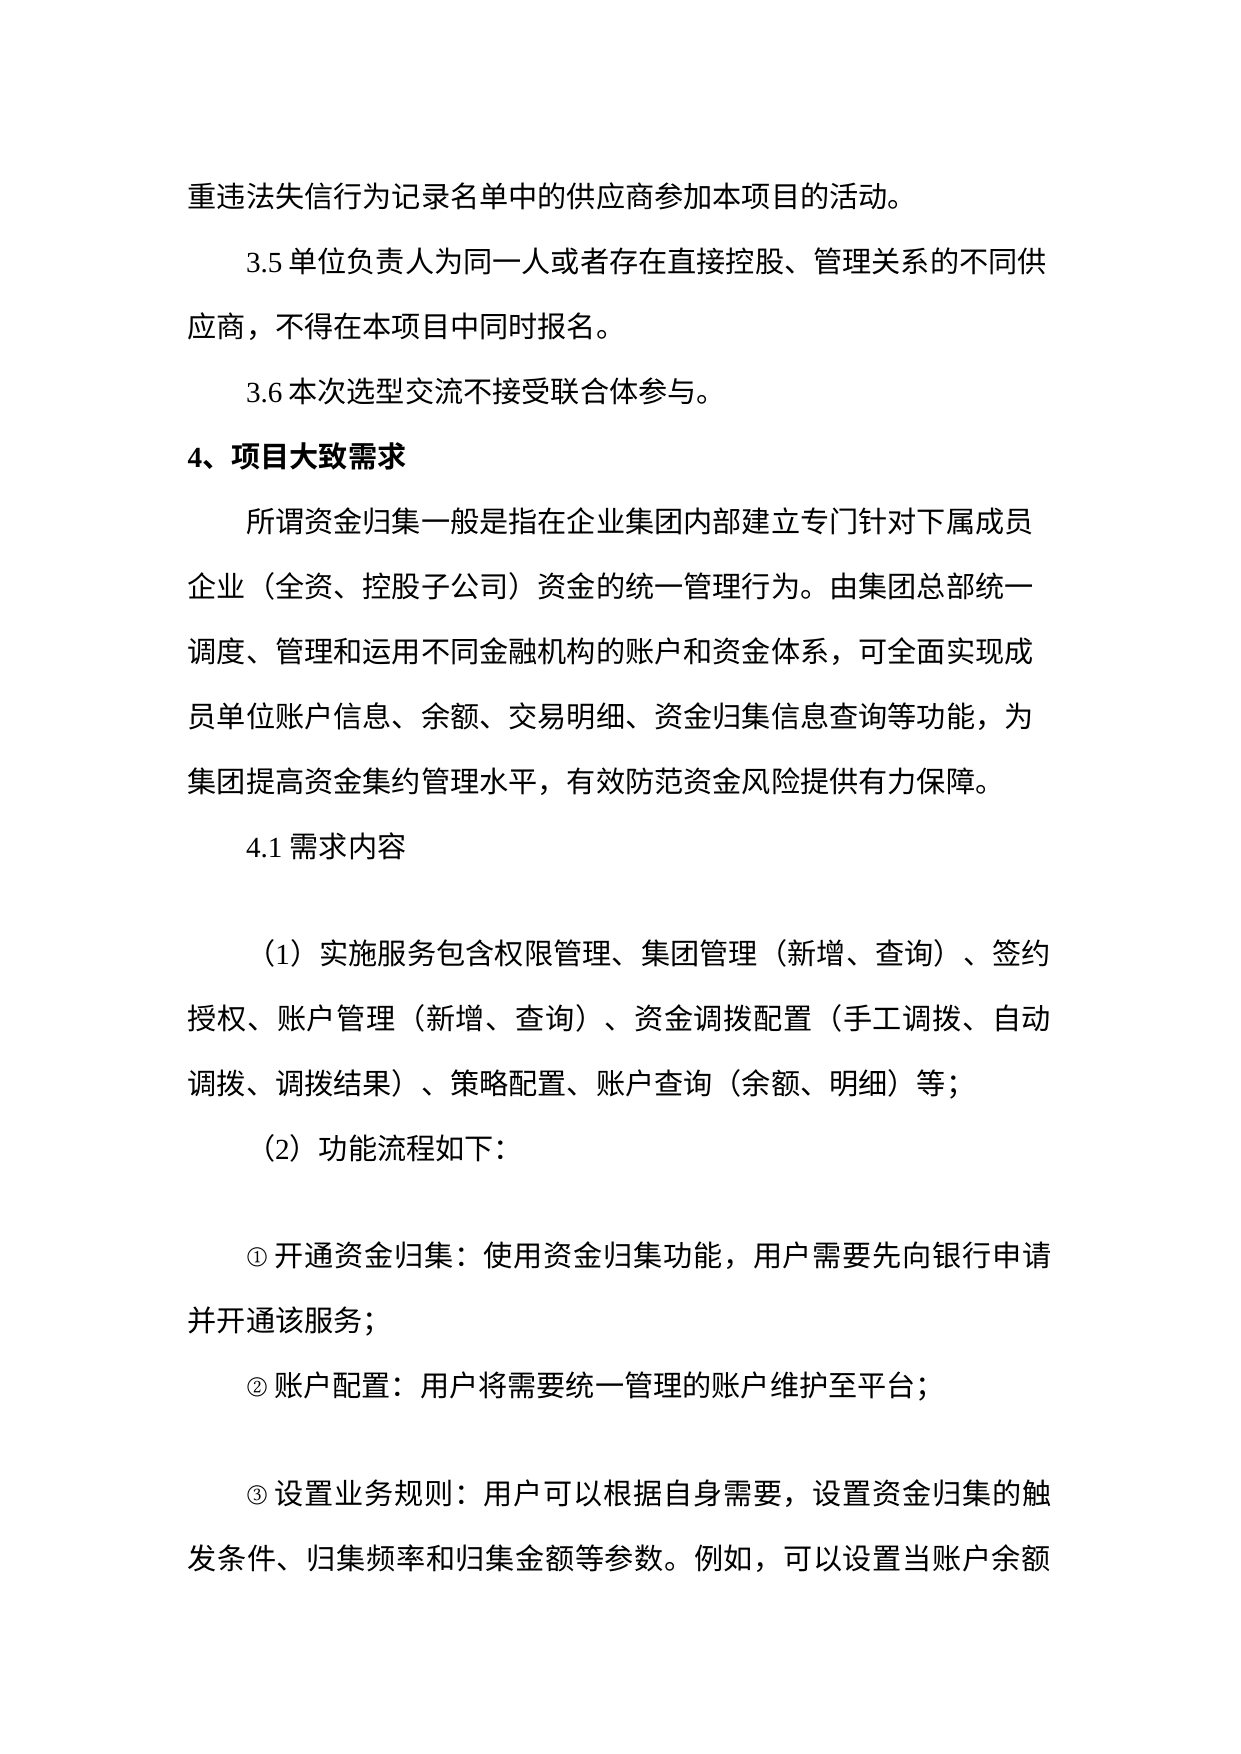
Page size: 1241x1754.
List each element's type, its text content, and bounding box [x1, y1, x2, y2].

text （2）功能流程如下： [187, 1114, 1053, 1179]
text ①开通资金归集：使用资金归集功能，用户需要先向银行申请并开通该服务； [187, 1222, 1053, 1352]
text 4.1 需求内容 [187, 812, 1053, 877]
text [187, 162, 1053, 227]
text 所谓资金归集一般是指在企业集团内部建立专门针对下属成员企业（全资、控股子公司）资金的统一管理行为。由集团总部统一调度、管理和运用不同金融机构的账户和资金体系，可全面实现成员单位账户信息、余额、交易明细、资金归集信息查询等功能，为集团提高资金集约管理水平，有效防范资金风险提供有力保障。 [187, 487, 1053, 812]
text ②账户配置：用户将需要统一管理的账户维护至平台； [187, 1352, 1053, 1417]
text （1）实施服务包含权限管理、集团管理（新增、查询）、签约授权、账户管理（新增、查询）、资金调拨配置（手工调拨、自动调拨、调拨结果）、策略配置、账户查询（余额、明细）等； [187, 919, 1053, 1114]
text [187, 1459, 1053, 1589]
text 3.5单位负责人为同一人或者存在直接控股、管理关系的不同供应商，不得在本项目中同时报名。 [187, 227, 1053, 357]
text 3.6本次选型交流不接受联合体参与。 [187, 357, 1053, 422]
text 4、项目大致需求 [187, 422, 1053, 487]
